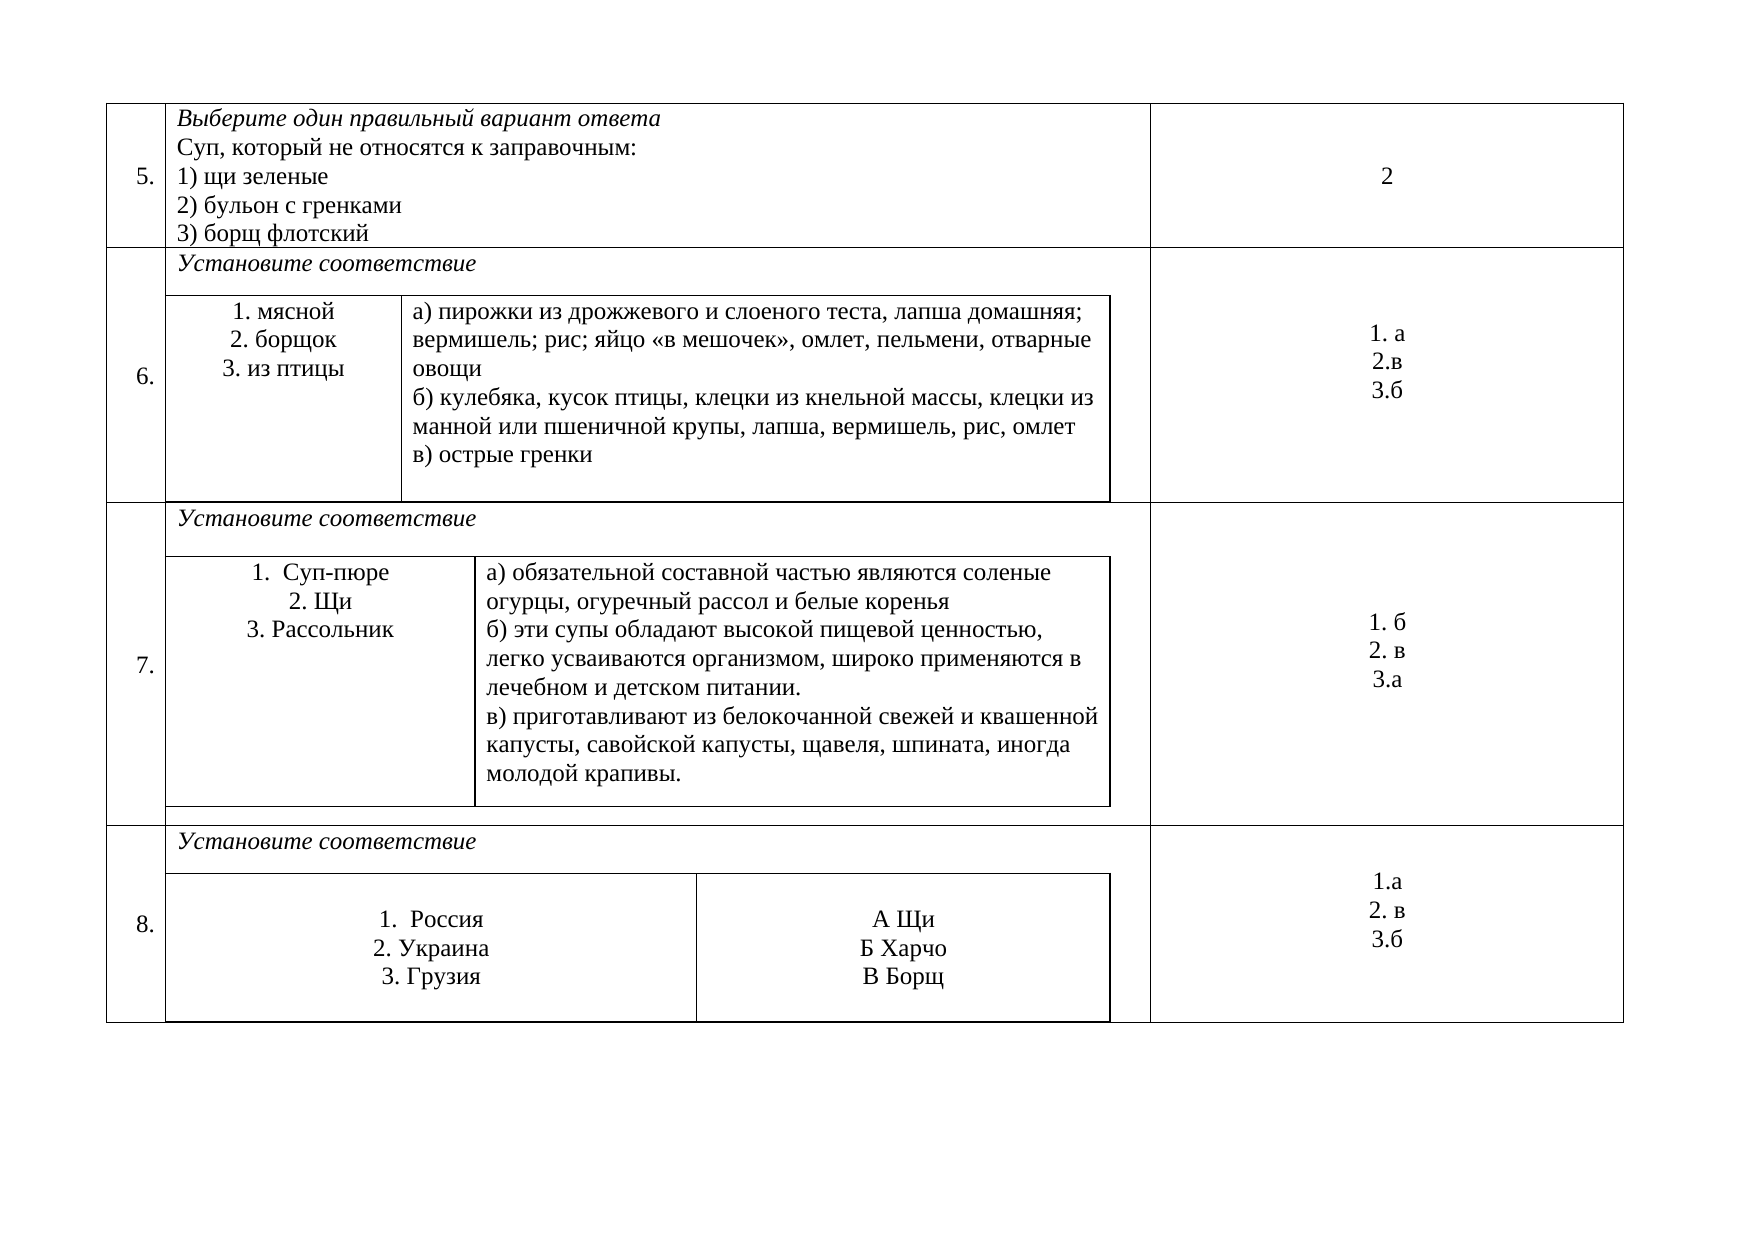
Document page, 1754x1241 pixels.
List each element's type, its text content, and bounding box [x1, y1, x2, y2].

table_cell [107, 248, 165, 502]
table_cell Установите соответствие [166, 248, 1150, 502]
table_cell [166, 826, 1150, 1022]
table_cell Выберите один правильный вариант ответа Суп, который не относятся к заправочным: 1) щи зеленые 2) бульон с гренками 3) борщ флотский [166, 104, 1150, 247]
table_cell 1. б 2. в 3.а [1151, 503, 1623, 825]
table_cell 2 [1151, 104, 1623, 247]
table_cell 1. а 2.в 3.б [1151, 248, 1623, 502]
table_cell [107, 503, 165, 825]
table_cell Установите соответствие [166, 503, 1150, 825]
table_cell [107, 104, 165, 247]
table_cell [107, 826, 165, 1022]
table_cell 1.а 2. в 3.б [1151, 826, 1623, 1022]
